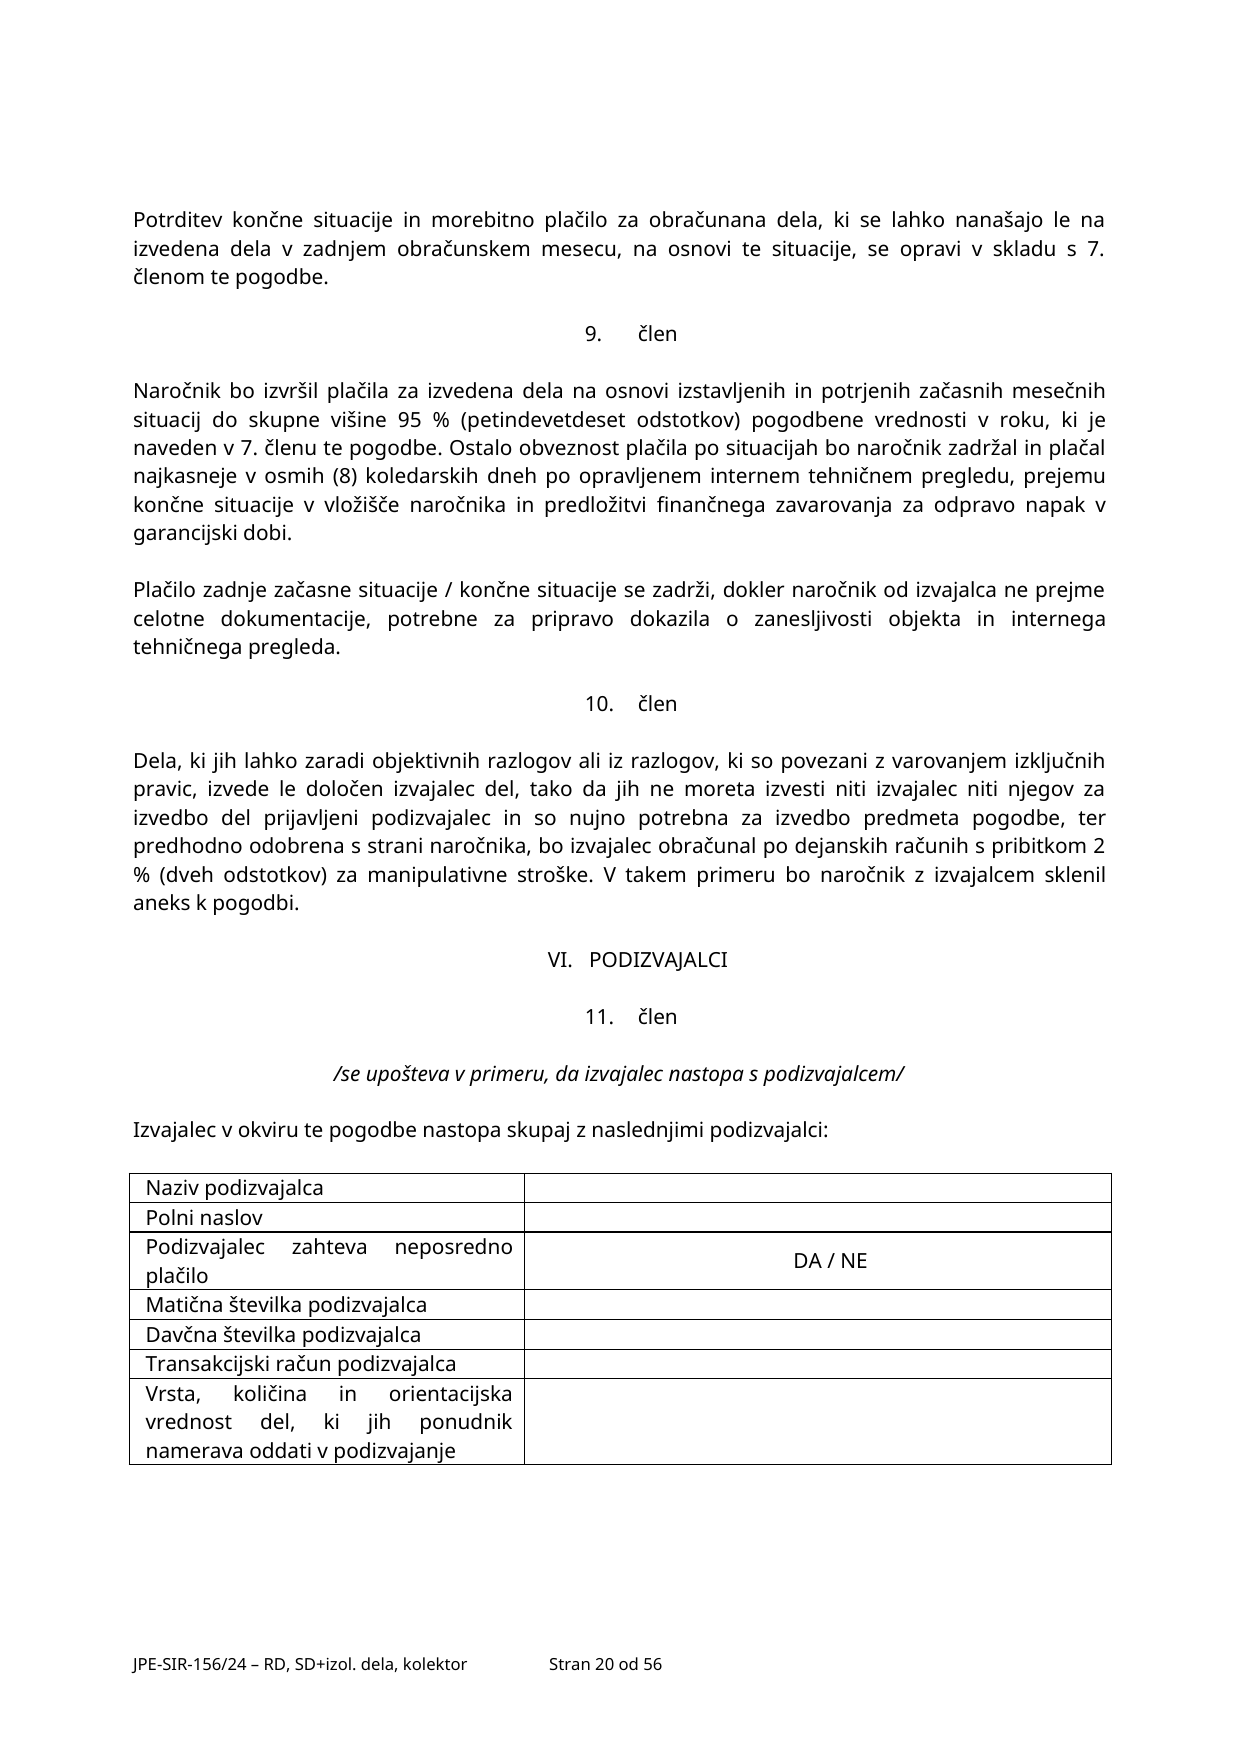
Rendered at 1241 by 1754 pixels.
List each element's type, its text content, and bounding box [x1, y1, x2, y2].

text /se upošteva v primeru, da izvajalec nastopa s podizvajalcem/ [133, 1059, 1107, 1087]
text Dela, ki jih lahko zaradi objektivnih razlogov ali iz razlogov, ki so povezani z varovanjem izključnih pravic, izvede le določen izvajalec del, tako da jih ne moreta izvesti niti izvajalec niti njegov za izvedbo del prijavljeni podizvajalec in so nujno potrebna za izvedbo predmeta pogodbe, ter predhodno odobrena s strani naročnika, bo izvajalec obračunal po dejanskih računih s pribitkom 2 % (dveh odstotkov) za manipulativne stroške. V takem primeru bo naročnik z izvajalcem sklenil aneks k pogodbi. [133, 746, 1107, 917]
text Izvajalec v okviru te pogodbe nastopa skupaj z naslednjimi podizvajalci: [133, 1116, 1107, 1144]
table_cell [525, 1379, 1111, 1464]
table_cell Podizvajalec zahteva neposredno plačilo [130, 1233, 524, 1289]
list člen [155, 689, 1107, 717]
text Plačilo zadnje začasne situacije / končne situacije se zadrži, dokler naročnik od izvajalca ne prejme celotne dokumentacije, potrebne za pripravo dokazila o zanesljivosti objekta in internega tehničnega pregleda. [133, 575, 1107, 661]
text Naročnik bo izvršil plačila za izvedena dela na osnovi izstavljenih in potrjenih začasnih mesečnih situacij do skupne višine 95 % (petindevetdeset odstotkov) pogodbene vrednosti v roku, ki je naveden v 7. členu te pogodbe. Ostalo obveznost plačila po situacijah bo naročnik zadržal in plačal najkasneje v osmih (8) koledarskih dneh po opravljenem internem tehničnem pregledu, prejemu končne situacije v vložišče naročnika in predložitvi finančnega zavarovanja za odpravo napak v garancijski dobi. [133, 376, 1107, 547]
list člen [155, 319, 1107, 348]
table_cell Vrsta, količina in orientacijska vrednost del, ki jih ponudnik namerava oddati v podizvajanje [130, 1379, 524, 1464]
table_cell Davčna številka podizvajalca [130, 1320, 524, 1348]
table_cell [525, 1320, 1111, 1348]
table_cell [525, 1203, 1111, 1231]
table_cell [525, 1350, 1111, 1378]
table_cell [525, 1290, 1111, 1319]
table_cell Matična številka podizvajalca [130, 1290, 524, 1319]
table_cell Transakcijski račun podizvajalca [130, 1350, 524, 1378]
table_cell Polni naslov [130, 1203, 524, 1231]
table_cell DA / NE [525, 1233, 1111, 1289]
table_header [525, 1174, 1111, 1202]
list PODIZVAJALCI [168, 945, 1107, 973]
table_header Naziv podizvajalca [130, 1174, 524, 1202]
list člen [155, 1002, 1107, 1030]
text Potrditev končne situacije in morebitno plačilo za obračunana dela, ki se lahko nanašajo le na izvedena dela v zadnjem obračunskem mesecu, na osnovi te situacije, se opravi v skladu s 7. členom te pogodbe. [133, 206, 1107, 291]
